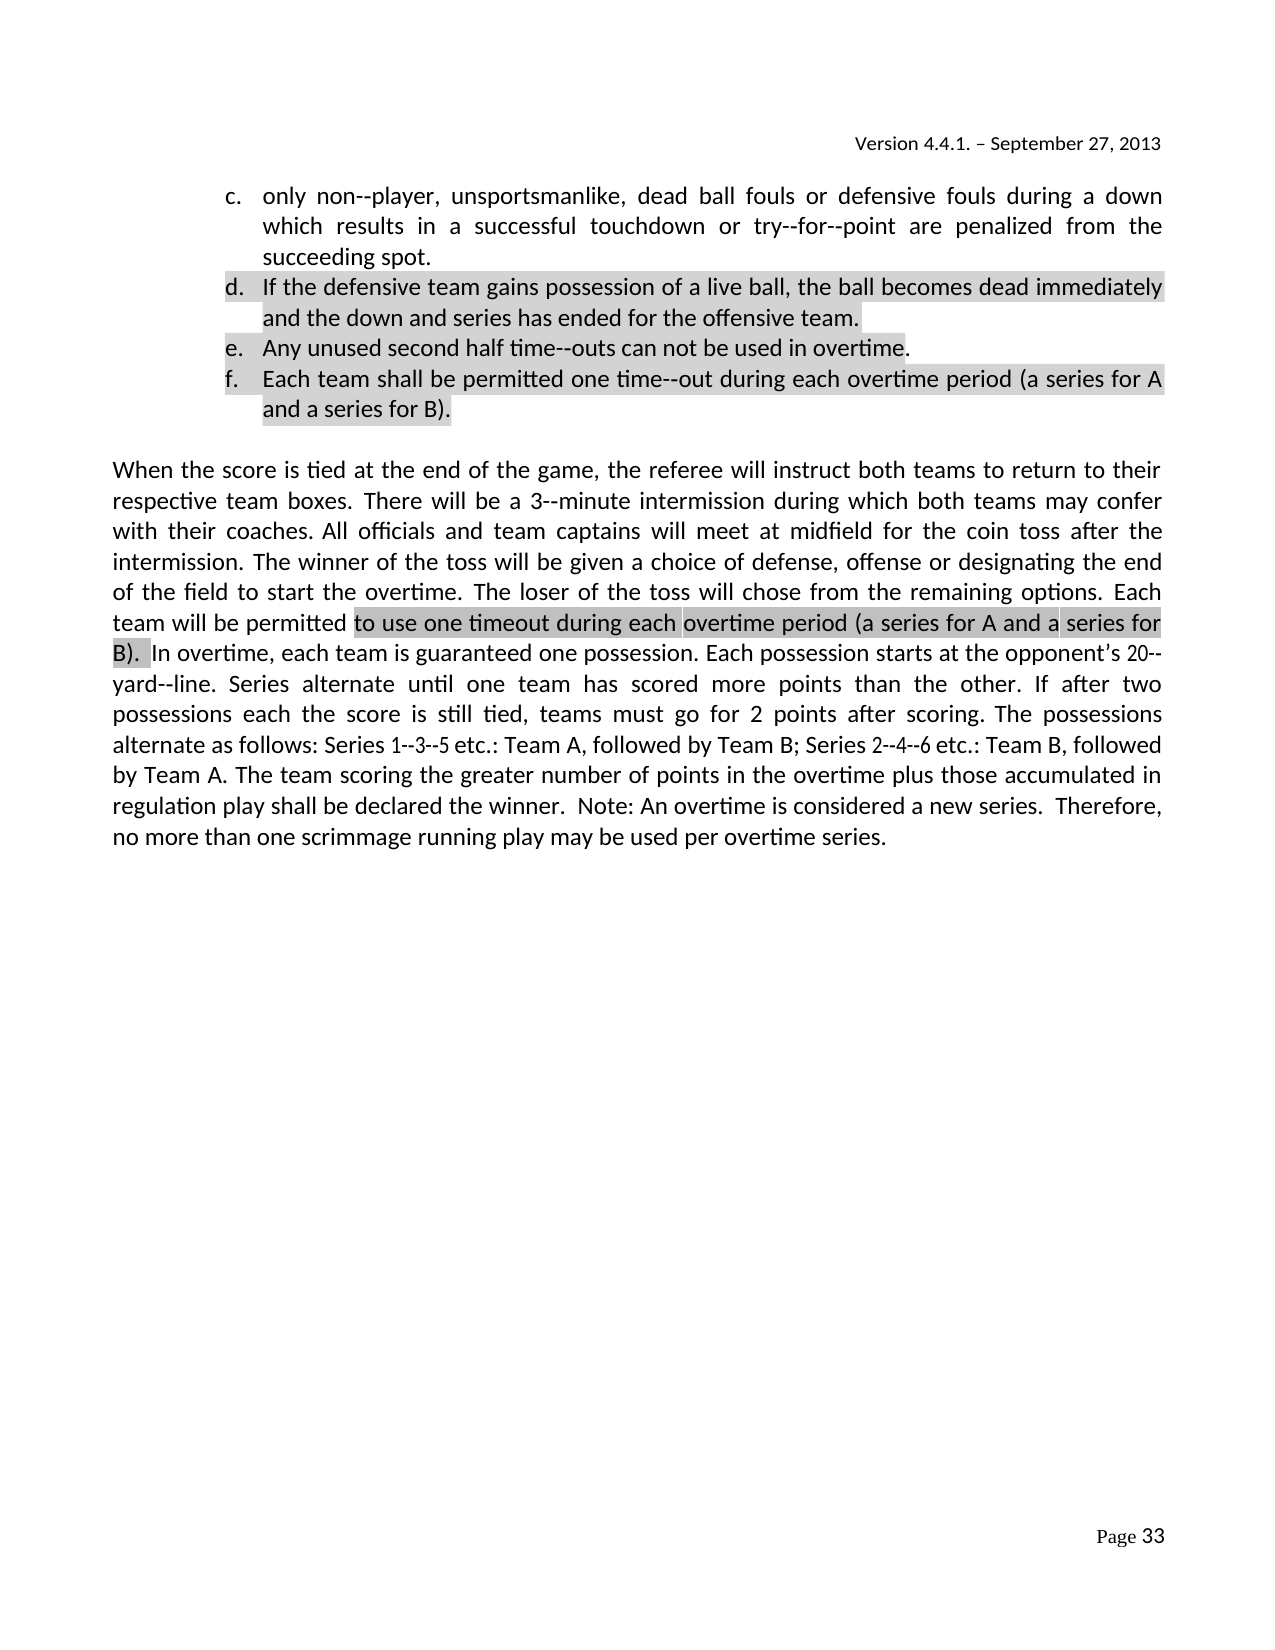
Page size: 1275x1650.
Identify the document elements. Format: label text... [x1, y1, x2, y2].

list Each team shall be permitted one time-­‐out during each overtime period (a series for A and a series for B). [225, 363, 1163, 424]
list If the defensive team gains possession of a live ball, the ball becomes dead immediately and the down and series has ended for the offensive team. [225, 271, 1163, 332]
text When the score is tied at the end of the game, the referee will instruct both teams to return to their respective team boxes. There will be a 3-­‐minute intermission during which both teams may confer with their coaches. All officials and team captains will meet at midfield for the coin toss after the intermission. The winner of the toss will be given a choice of defense, offense or designating the end of the field to start the overtime. The loser of the toss will chose from the remaining options. Each team will be permitted to use one timeout during each overtime period (a series for A and a series for B). In overtime, each team is guaranteed one possession. Each possession starts at the opponent’s 20-­‐ yard-­‐line. Series alternate until one team has scored more points than the other. If after two possessions each the score is still tied, teams must go for 2 points after scoring. The possessions alternate as follows: Series 1-­‐3-­‐5 etc.: Team A, followed by Team B; Series 2-­‐4-­‐6 etc.: Team B, followed by Team A. The team scoring the greater number of points in the overtime plus those accumulated in regulation play shall be declared the winner. Note: An overtime is considered a new series. Therefore, no more than one scrimmage running play may be used per overtime series. [112, 454, 1163, 851]
list only non-­‐player, unsportsmanlike, dead ball fouls or defensive fouls during a down which results in a successful touchdown or try-­‐for-­‐point are penalized from the succeeding spot. [225, 180, 1163, 271]
list Any unused second half time-­‐outs can not be used in overtime. [225, 332, 1175, 363]
